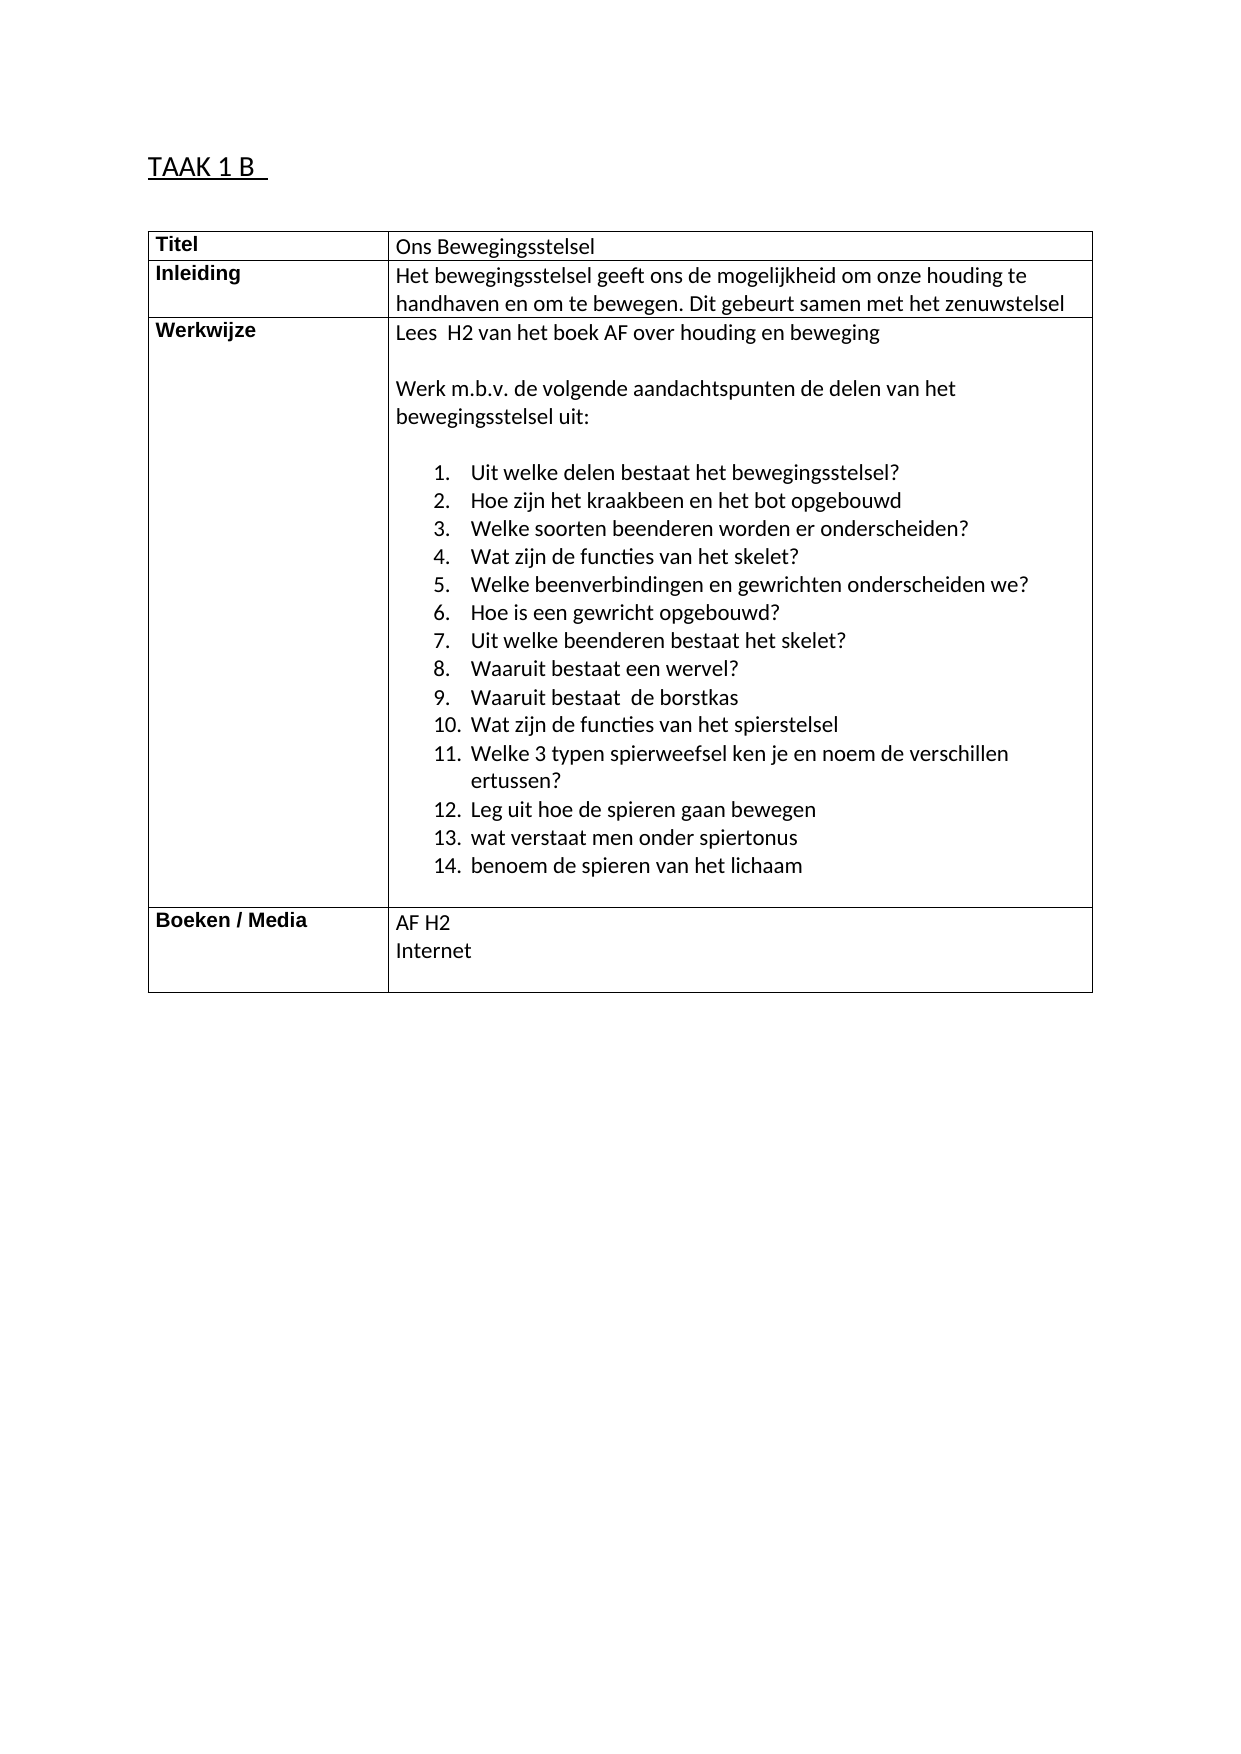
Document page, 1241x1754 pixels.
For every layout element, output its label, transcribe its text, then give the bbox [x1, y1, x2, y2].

text TAAK 1 B [148, 148, 1093, 183]
table_cell Lees H2 van het boek AF over houding en beweging Werk m.b.v. de volgende aandachtspunten de delen van het bewegingsstelsel uit: Uit welke delen bestaat het bewegingsstelsel? Hoe zijn het kraakbeen en het bot opgebouwd Welke soorten beenderen worden er onderscheiden? Wat zijn de functies van het skelet? Welke beenverbindingen en gewrichten onderscheiden we? Hoe is een gewricht opgebouwd? Uit welke beenderen bestaat het skelet? Waaruit bestaat een wervel? Waaruit bestaat de borstkas Wat zijn de functies van het spierstelsel Welke 3 typen spierweefsel ken je en noem de verschillen ertussen? Leg uit hoe de spieren gaan bewegen wat verstaat men onder spiertonus benoem de spieren van het lichaam [389, 318, 1092, 907]
table_cell Inleiding [149, 261, 388, 317]
table_cell Het bewegingsstelsel geeft ons de mogelijkheid om onze houding te handhaven en om te bewegen. Dit gebeurt samen met het zenuwstelsel [389, 261, 1092, 317]
table_header Titel [149, 232, 388, 260]
table_cell Werkwijze [149, 318, 388, 907]
table_cell Boeken / Media [149, 908, 388, 992]
table_cell AF H2 Internet [389, 908, 1092, 992]
table_header Ons Bewegingsstelsel [389, 232, 1092, 260]
